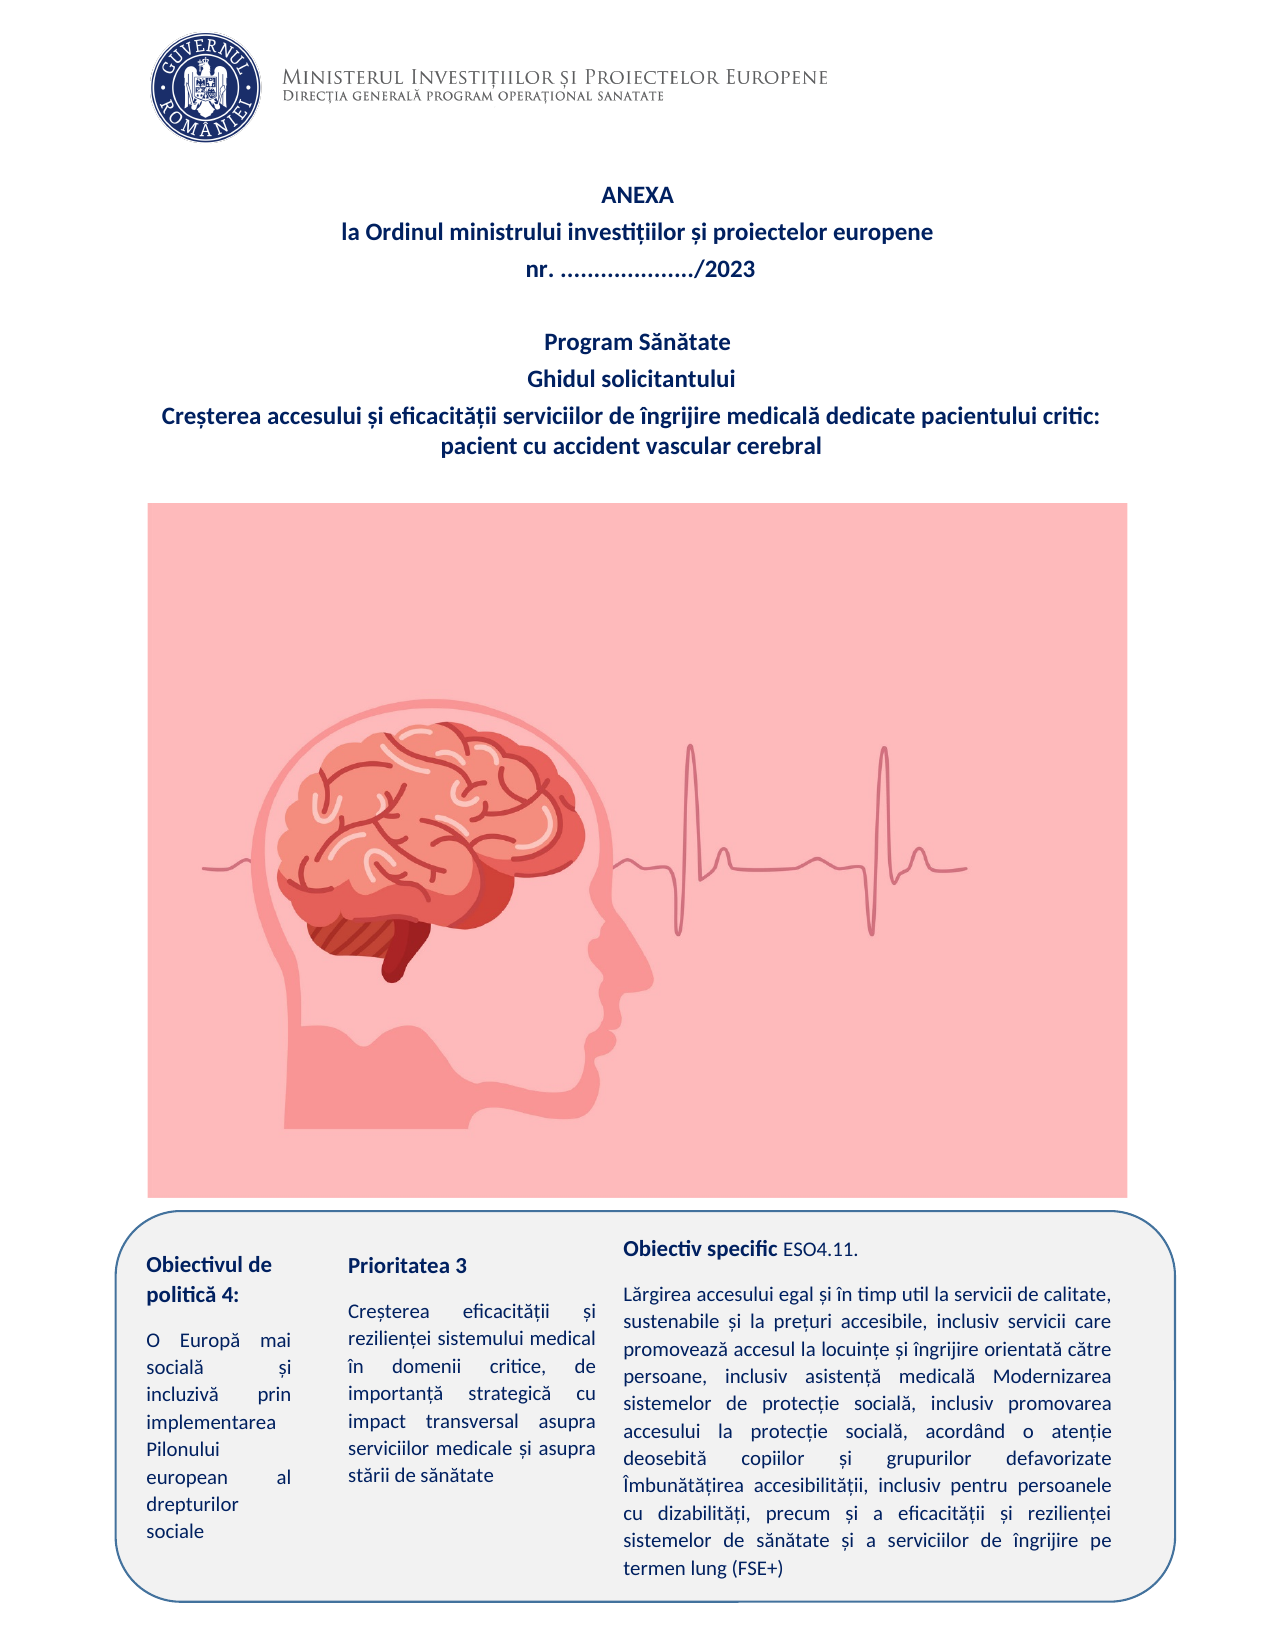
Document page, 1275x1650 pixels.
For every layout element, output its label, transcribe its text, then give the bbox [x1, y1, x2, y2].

picture [147, 503, 1128, 1198]
text ANEXA [148, 179, 1127, 210]
picture [147, 29, 852, 145]
text Program Sănătate [148, 326, 1127, 357]
text nr. ..................../2023 [148, 253, 1127, 283]
text Creșterea accesului și eficacității serviciilor de îngrijire medicală dedicate pacientului critic: pacient cu accident vascular cerebral [148, 400, 1115, 461]
text Ghidul solicitantului [148, 363, 1115, 393]
text la Ordinul ministrului investițiilor și proiectelor europene [148, 216, 1127, 246]
